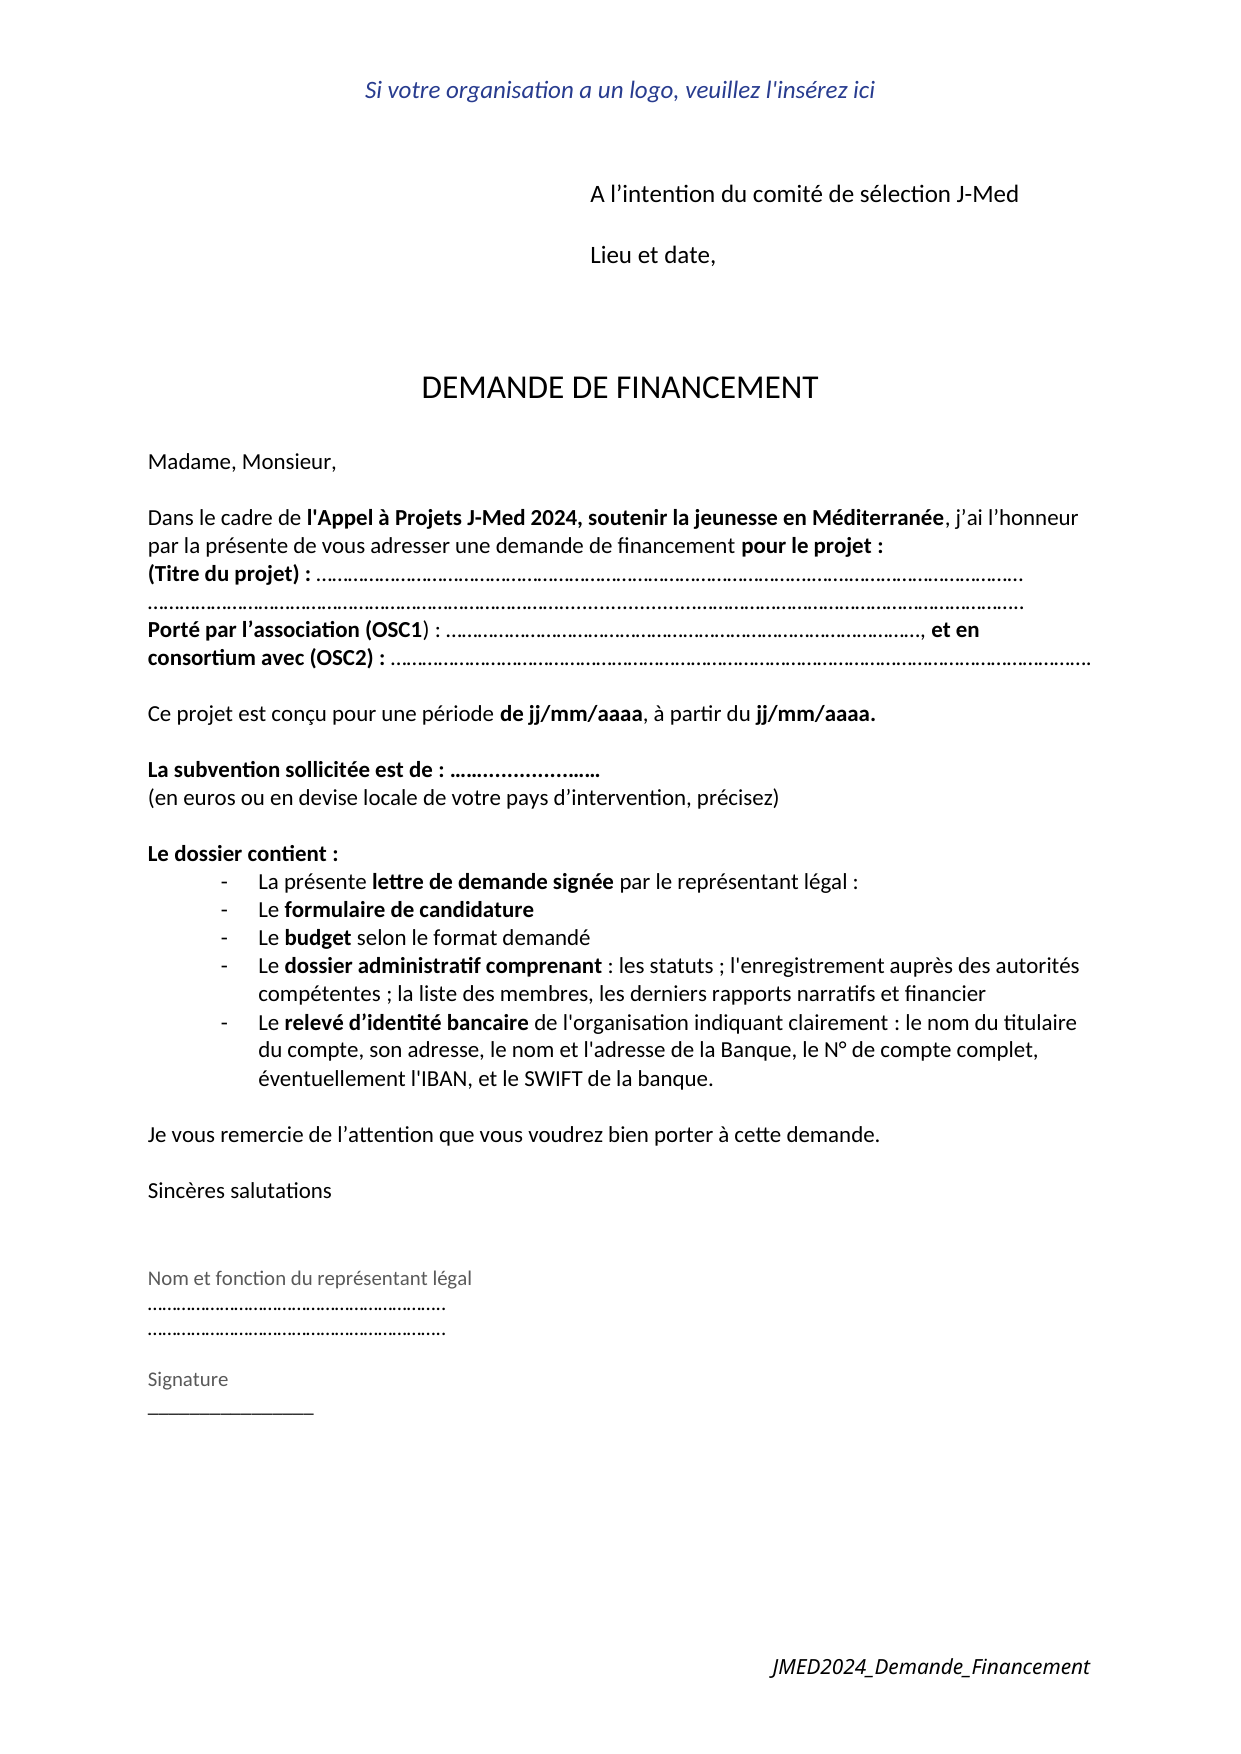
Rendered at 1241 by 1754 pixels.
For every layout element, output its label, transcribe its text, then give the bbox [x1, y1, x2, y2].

list Le formulaire de candidature [221, 896, 1093, 923]
text Lieu et date, [516, 239, 1093, 270]
text Porté par l’association (OSC1) : ………………………………………………………………………………, et en consortium avec (OSC2) : ……………………………………………………………………………………………………………………. [148, 615, 1093, 671]
text DEMANDE DE FINANCEMENT [148, 366, 1093, 406]
text Ce projet est conçu pour une période de jj/mm/aaaa, à partir du jj/mm/aaaa. [148, 699, 1093, 727]
text Sincères salutations [148, 1176, 1093, 1204]
text ________________ [148, 1392, 1093, 1417]
text Madame, Monsieur, [148, 447, 1093, 475]
list La présente lettre de demande signée par le représentant légal : [221, 867, 1093, 896]
text …………………………………………………….. [148, 1290, 1093, 1316]
list Le budget selon le format demandé [221, 923, 1093, 952]
text …………………………………………………….. [148, 1316, 1093, 1341]
text Nom et fonction du représentant légal [148, 1265, 1093, 1290]
text Dans le cadre de l'Appel à Projets J-Med 2024, soutenir la jeunesse en Méditerranée, j’ai l’honneur par la présente de vous adresser une demande de financement pour le projet : [148, 503, 1093, 559]
text A l’intention du comité de sélection J-Med [148, 178, 1093, 209]
text Je vous remercie de l’attention que vous voudrez bien porter à cette demande. [148, 1120, 1093, 1148]
text Signature [148, 1366, 1093, 1392]
text (en euros ou en devise locale de votre pays d’intervention, précisez) [148, 783, 1093, 811]
text La subvention sollicitée est de : ……..............…… [148, 755, 1093, 783]
text Le dossier contient : [148, 839, 1093, 867]
list Le dossier administratif comprenant : les statuts ; l'enregistrement auprès des autorités compétentes ; la liste des membres, les derniers rapports narratifs et financier [221, 952, 1093, 1008]
text (Titre du projet) : ………………………………………………………………………………….…….…………………………… ……………………………………………………………………........................…………………………………………………….. [148, 559, 1093, 615]
list Le relevé d’identité bancaire de l'organisation indiquant clairement : le nom du titulaire du compte, son adresse, le nom et l'adresse de la Banque, le N° de compte complet, éventuellement l'IBAN, et le SWIFT de la banque. [221, 1008, 1093, 1092]
